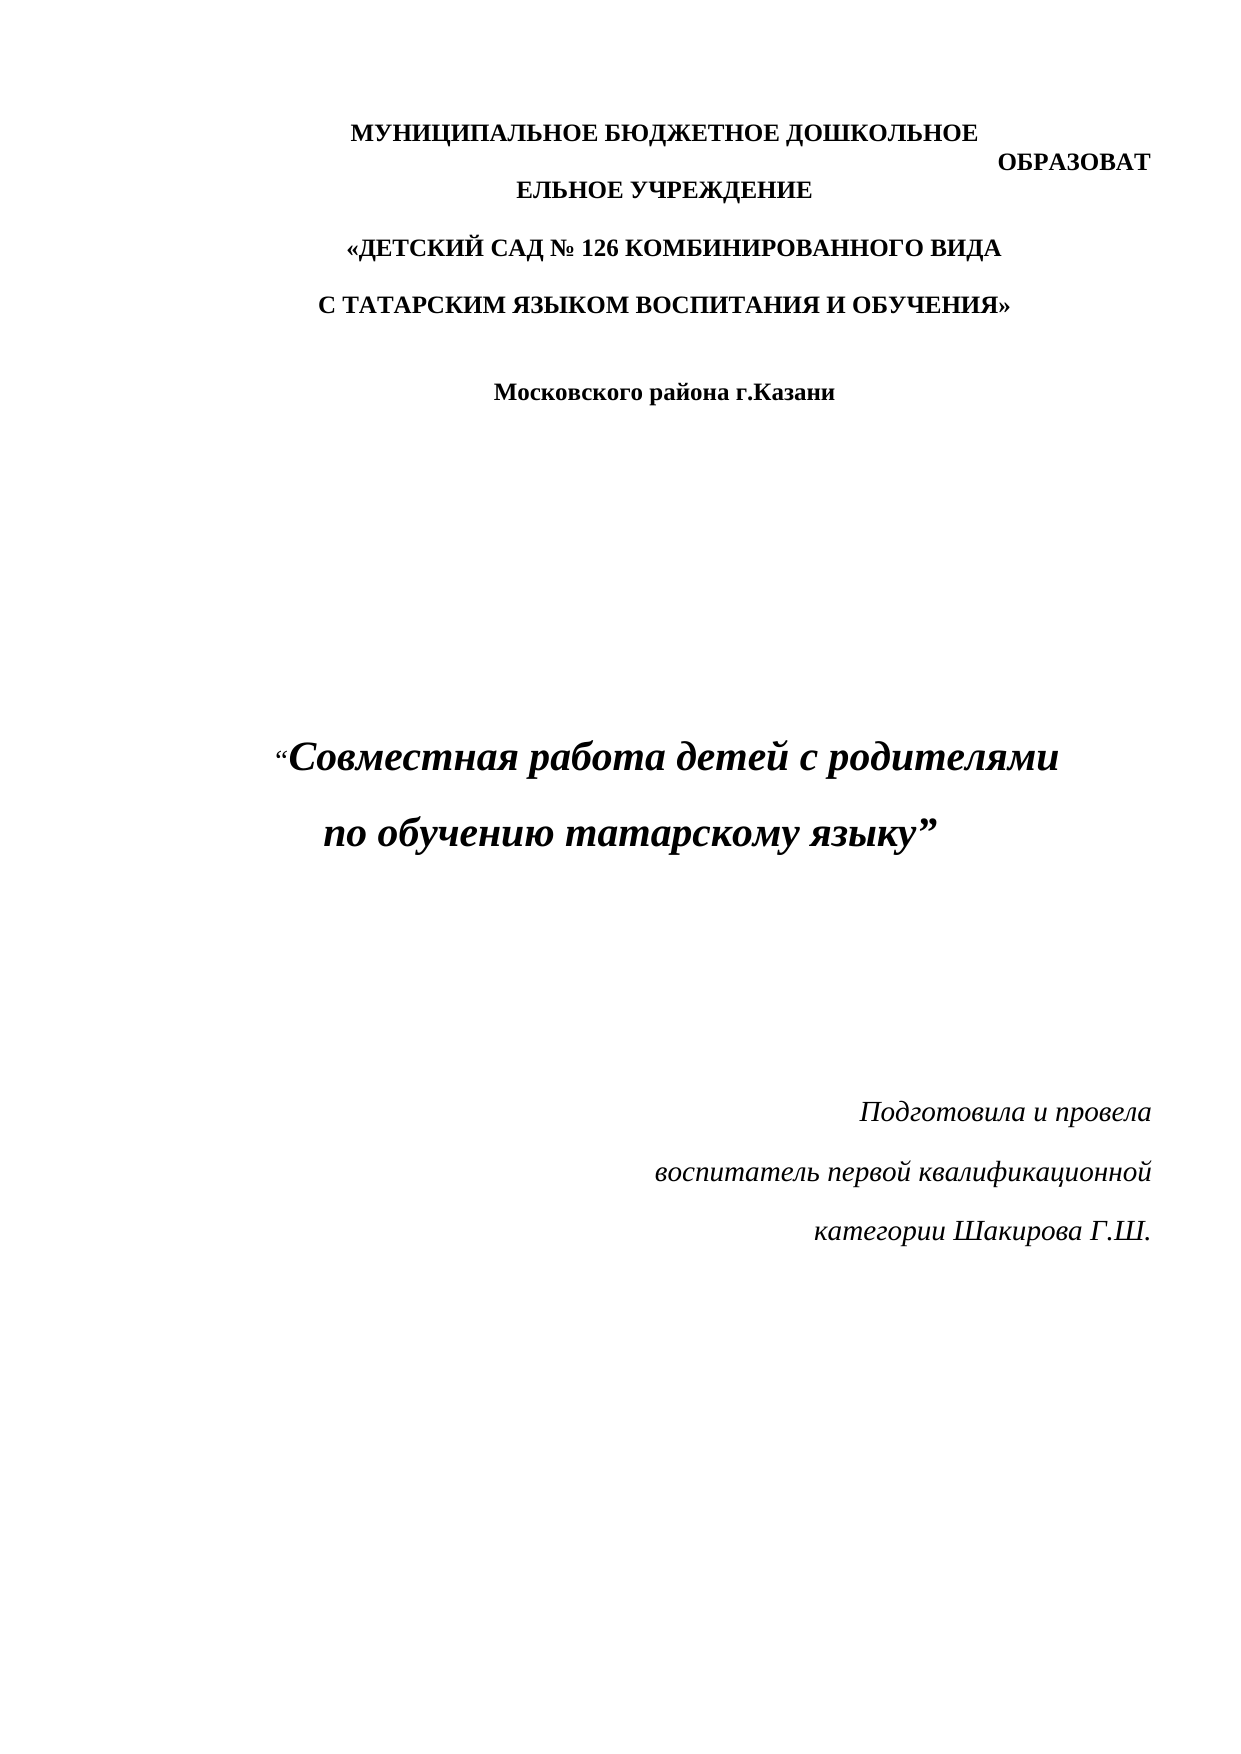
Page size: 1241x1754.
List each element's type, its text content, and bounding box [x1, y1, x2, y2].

text ОБРАЗОВАТЕЛЬНОЕ УЧРЕЖДЕНИЕ [177, 147, 1152, 204]
text категории Шакирова Г.Ш. [177, 1213, 1152, 1247]
text «ДЕТСКИЙ САД № 126 КОМБИНИРОВАННОГО ВИДА [177, 233, 1152, 262]
text Подготовила и провела [177, 1094, 1152, 1128]
text С ТАТАРСКИМ ЯЗЫКОМ ВОСПИТАНИЯ И ОБУЧЕНИЯ» [177, 291, 1152, 319]
text Московского района г.Казани [177, 377, 1152, 406]
text МУНИЦИПАЛЬНОЕ БЮДЖЕТНОЕ ДОШКОЛЬНОЕ [177, 118, 1152, 147]
text “Совместная работа детей с родителями [177, 731, 1152, 779]
text по обучению татарскому языку” [177, 807, 1152, 855]
text воспитатель первой квалификационной [177, 1154, 1152, 1187]
